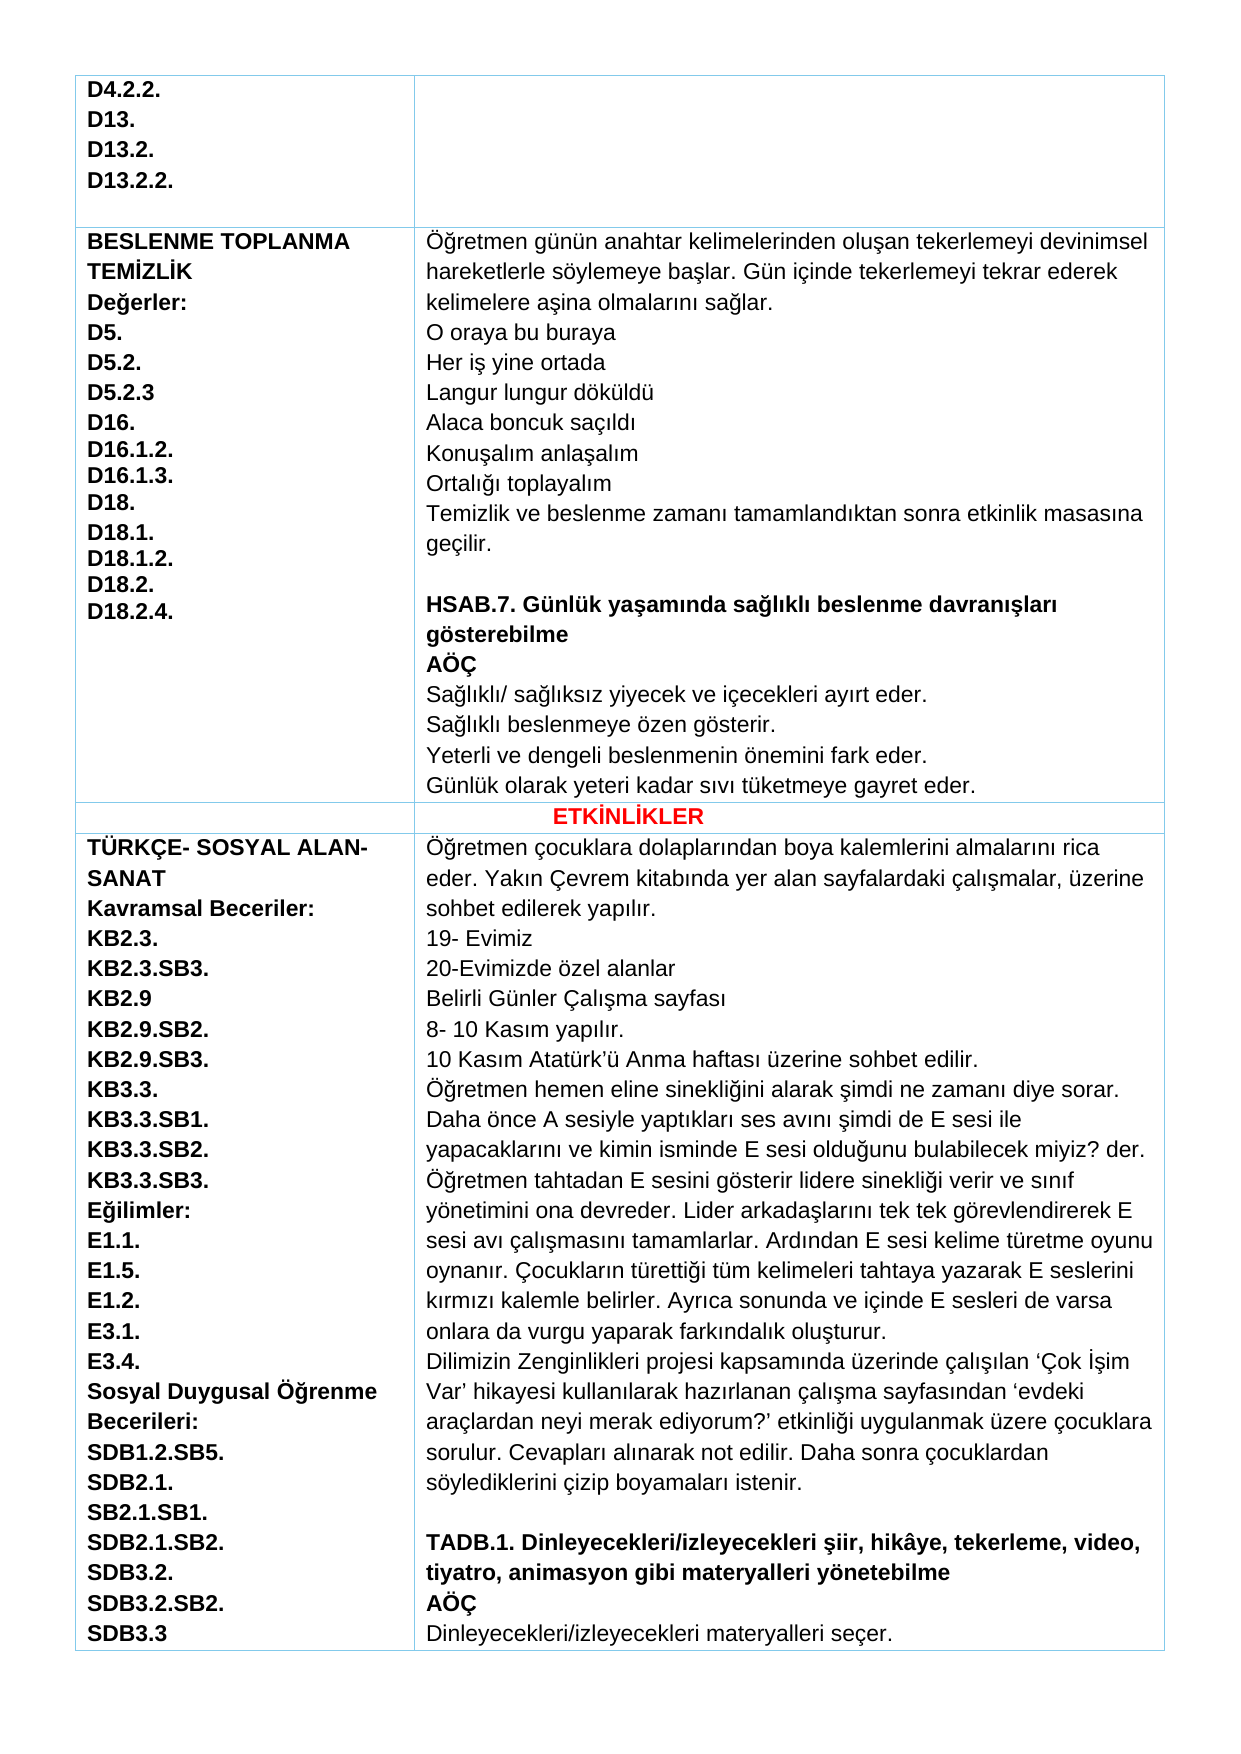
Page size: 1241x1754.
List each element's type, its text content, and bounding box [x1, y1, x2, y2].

table_cell BESLENME TOPLANMA TEMİZLİK Değerler: D5. D5.2. D5.2.3 D16. D16.1.2. D16.1.3. D18. D18.1. D18.1.2. D18.2. D18.2.4. [76, 228, 414, 802]
table_cell Öğretmen günün anahtar kelimelerinden oluşan tekerlemeyi devinimsel hareketlerle söylemeye başlar. Gün içinde tekerlemeyi tekrar ederek kelimelere aşina olmalarını sağlar. O oraya bu buraya Her iş yine ortada Langur lungur döküldü Alaca boncuk saçıldı Konuşalım anlaşalım Ortalığı toplayalım Temizlik ve beslenme zamanı tamamlandıktan sonra etkinlik masasına geçilir. HSAB.7. Günlük yaşamında sağlıklı beslenme davranışları gösterebilme AÖÇ Sağlıklı/ sağlıksız yiyecek ve içecekleri ayırt eder. Sağlıklı beslenmeye özen gösterir. Yeterli ve dengeli beslenmenin önemini fark eder. Günlük olarak yeteri kadar sıvı tüketmeye gayret eder. [415, 228, 1164, 802]
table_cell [76, 76, 414, 227]
table_cell [76, 803, 414, 833]
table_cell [76, 834, 414, 1650]
table_cell ETKİNLİKLER [415, 803, 1164, 833]
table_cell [415, 76, 1164, 227]
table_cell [415, 834, 1164, 1650]
